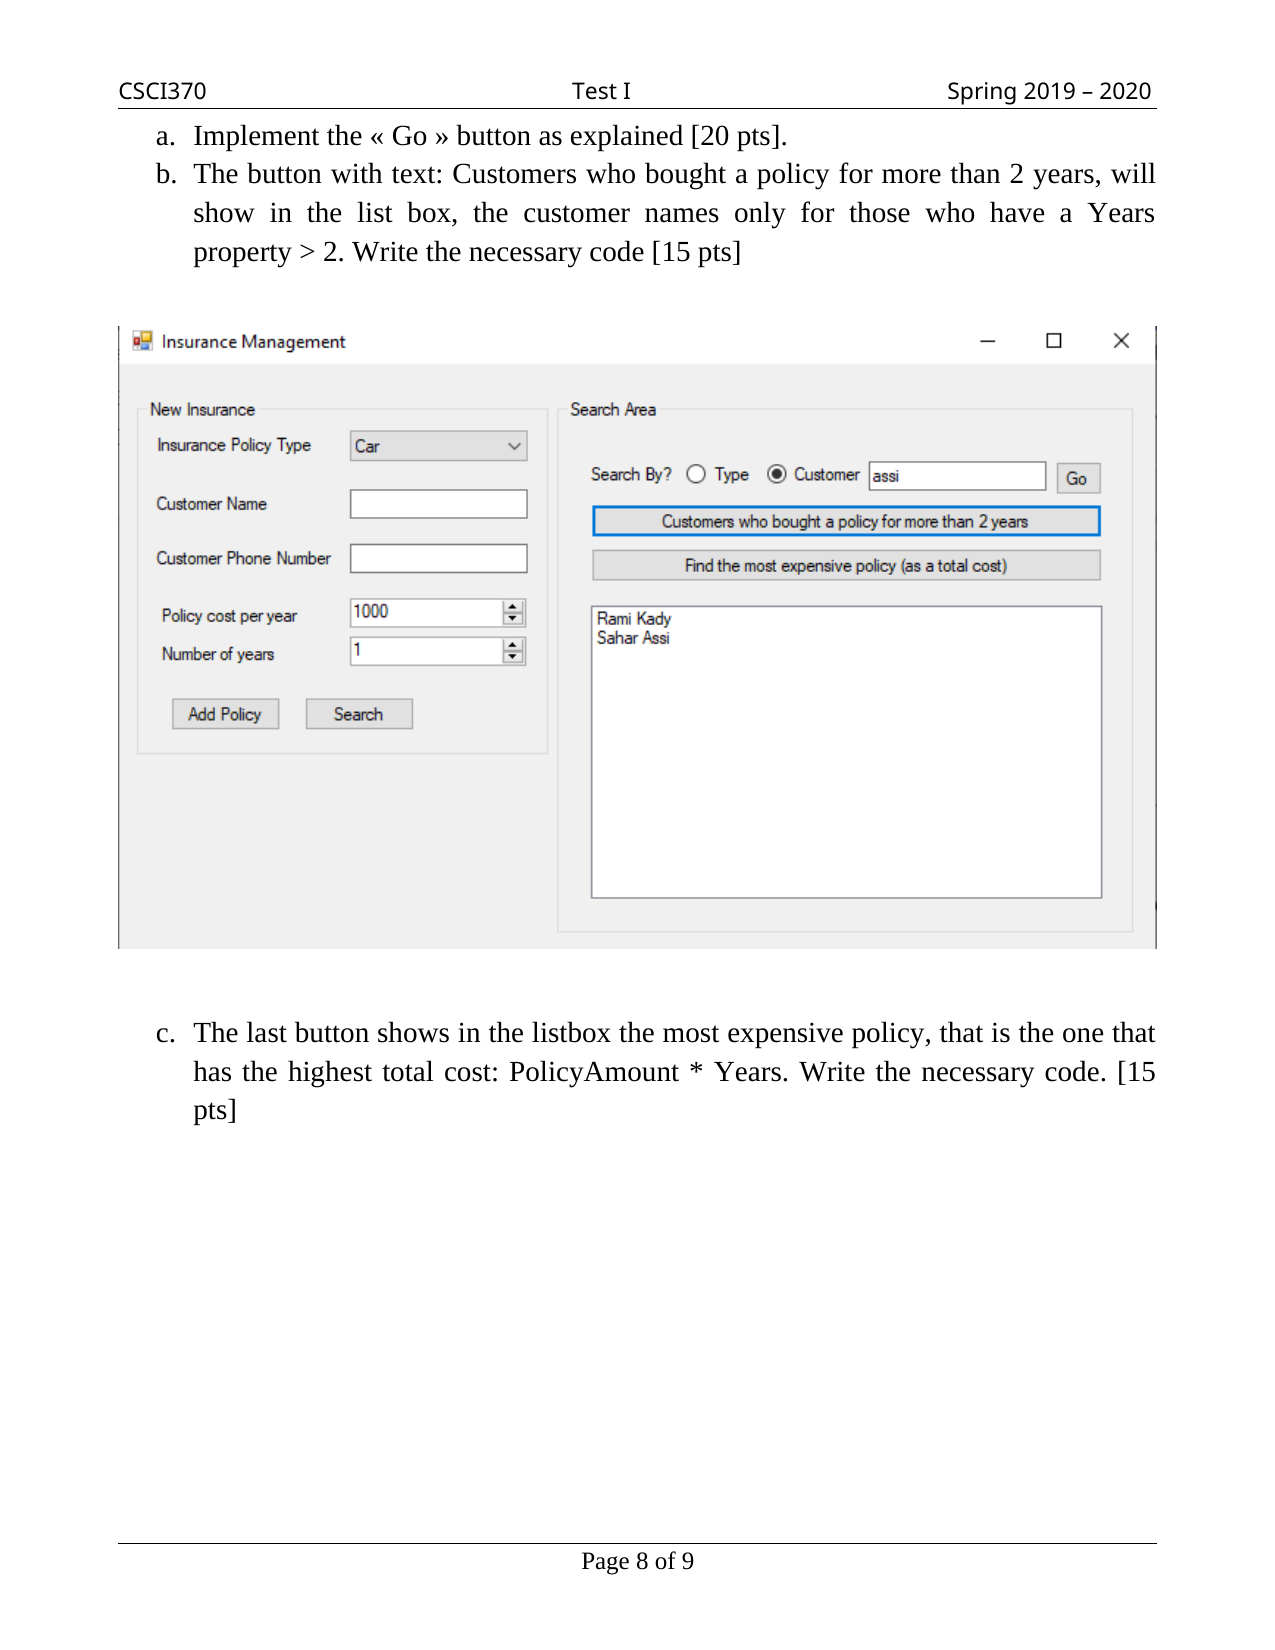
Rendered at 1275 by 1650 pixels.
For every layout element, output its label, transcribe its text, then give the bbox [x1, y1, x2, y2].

picture [118, 326, 1157, 949]
list The button with text: Customers who bought a policy for more than 2 years, will show in the list box, the customer names only for those who have a Years property > 2. Write the necessary code [15 pts] [156, 157, 1157, 267]
list The last button shows in the listbox the most expensive policy, that is the one that has the highest total cost: PolicyAmount * Years. Write the necessary code. [15 pts] [156, 1015, 1157, 1126]
list Implement the « Go » button as explained [20 pts]. [156, 118, 1157, 152]
